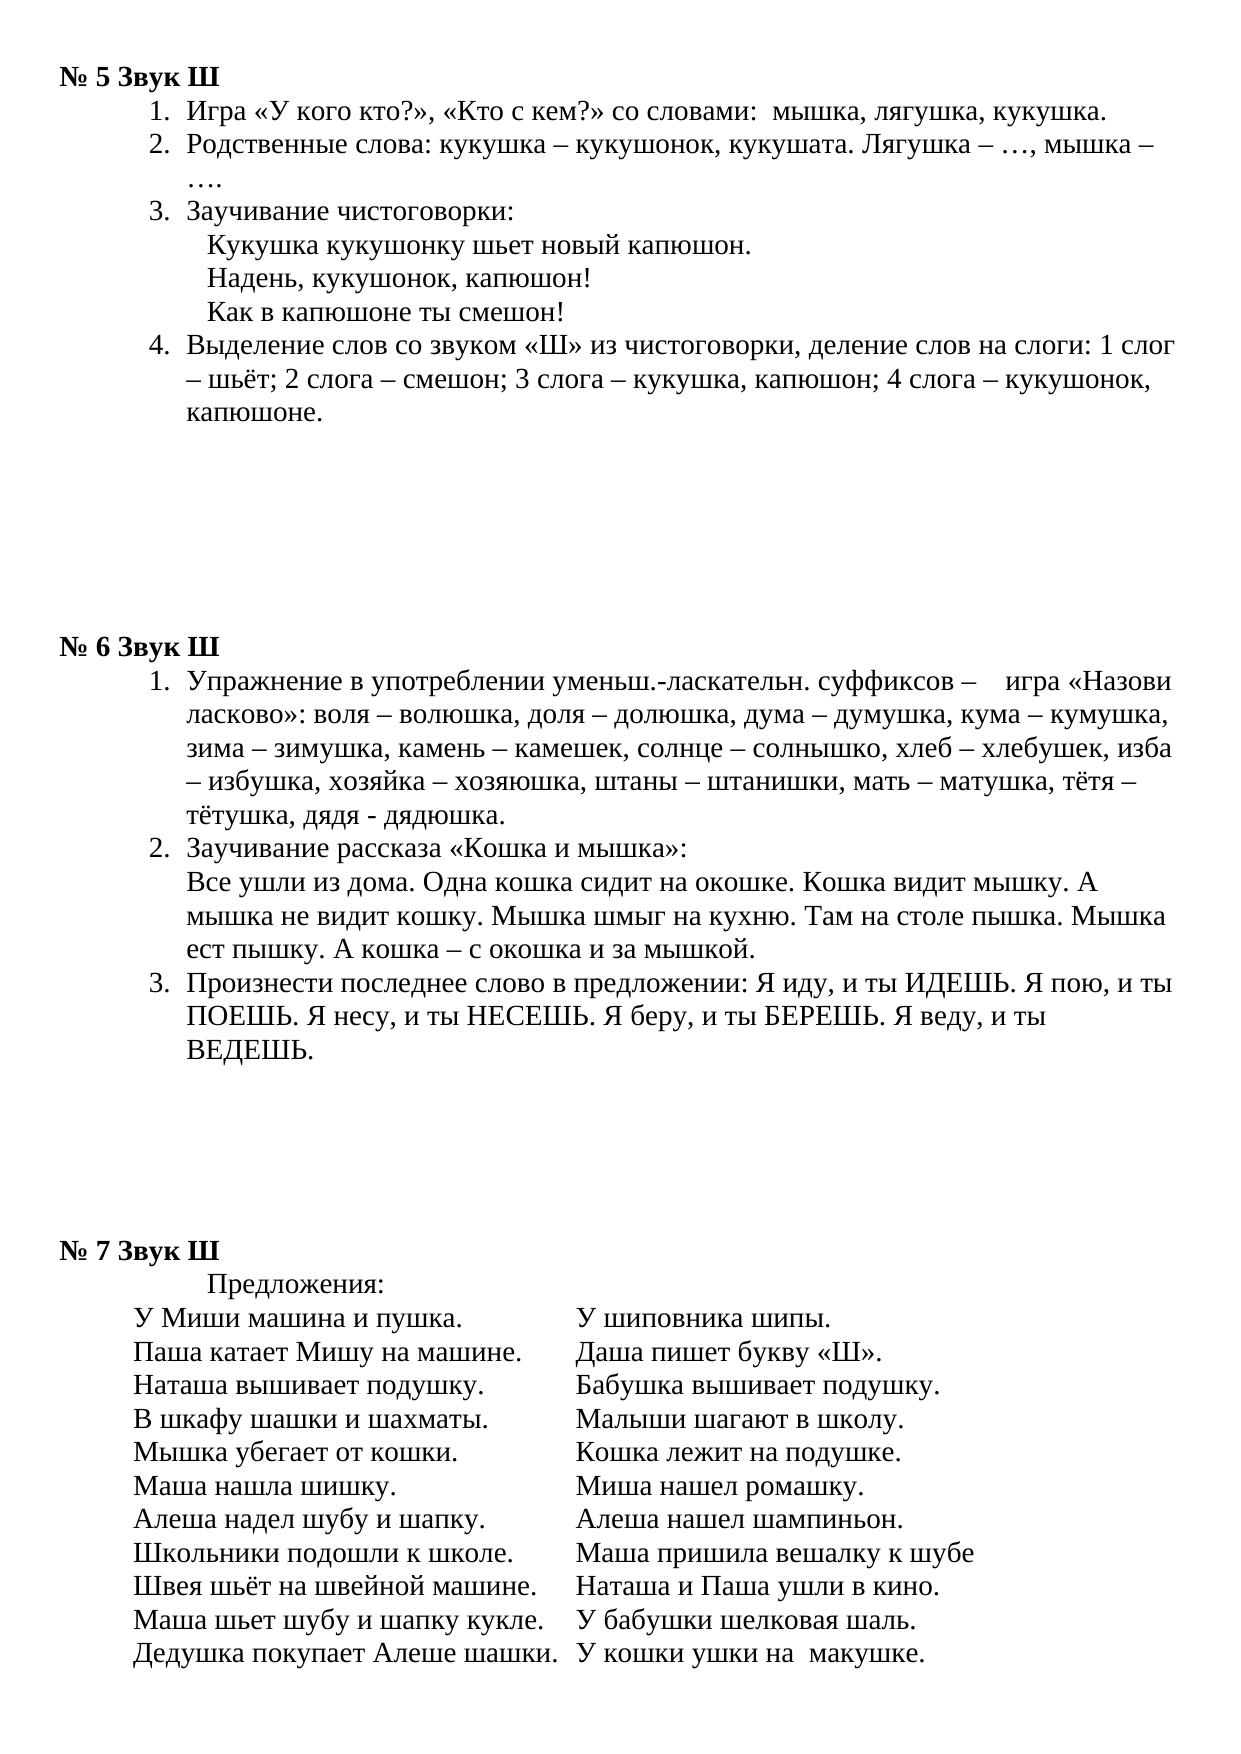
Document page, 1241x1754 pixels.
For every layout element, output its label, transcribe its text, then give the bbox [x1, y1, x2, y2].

text Как в капюшоне ты смешон! [207, 294, 1181, 327]
list Родственные слова: кукушка – кукушонок, кукушата. Лягушка – …, мышка – …. [148, 126, 1181, 193]
text У Миши машина и пушка. У шиповника шипы. [59, 1300, 1181, 1334]
text Дедушка покупает Алеше шашки. У кошки ушки на макушке. [59, 1636, 1181, 1669]
list Заучивание чистоговорки: [148, 193, 1181, 227]
list Игра «У кого кто?», «Кто с кем?» со словами: мышка, лягушка, кукушка. [148, 93, 1181, 126]
text Наташа вышивает подушку. Бабушка вышивает подушку. [59, 1367, 1181, 1401]
list Упражнение в употреблении уменьш.-ласкательн. суффиксов – игра «Назови ласково»: воля – волюшка, доля – долюшка, дума – думушка, кума – кумушка, зима – зимушка, камень – камешек, солнце – солнышко, хлеб – хлебушек, изба – избушка, хозяйка – хозяюшка, штаны – штанишки, мать – матушка, тётя – тётушка, дядя - дядюшка. [148, 663, 1181, 831]
text Школьники подошли к школе. Маша пришила вешалку к шубе [59, 1535, 1181, 1568]
list Выделение слов со звуком «Ш» из чистоговорки, деление слов на слоги: 1 слог – шьёт; 2 слога – смешон; 3 слога – кукушка, капюшон; 4 слога – кукушонок, капюшоне. [148, 327, 1181, 428]
text Мышка убегает от кошки. Кошка лежит на подушке. [59, 1434, 1181, 1468]
text Все ушли из дома. Одна кошка сидит на окошке. Кошка видит мышку. А мышка не видит кошку. Мышка шмыг на кухню. Там на столе пышка. Мышка ест пышку. А кошка – с окошка и за мышкой. [186, 864, 1181, 965]
text Паша катает Мишу на машине. Даша пишет букву «Ш». [59, 1334, 1181, 1367]
text № 6 Звук Ш [59, 629, 1181, 663]
text № 7 Звук Ш [59, 1233, 1181, 1267]
text В шкафу шашки и шахматы. Малыши шагают в школу. [59, 1401, 1181, 1434]
text Предложения: [59, 1267, 1181, 1300]
text Надень, кукушонок, капюшон! [207, 260, 1181, 294]
list Произнести последнее слово в предложении: Я иду, и ты ИДЕШЬ. Я пою, и ты ПОЕШЬ. Я несу, и ты НЕСЕШЬ. Я беру, и ты БЕРЕШЬ. Я веду, и ты ВЕДЕШЬ. [148, 965, 1181, 1065]
text Маша нашла шишку. Миша нашел ромашку. [59, 1468, 1181, 1501]
list Заучивание рассказа «Кошка и мышка»: [148, 831, 1181, 864]
text Алеша надел шубу и шапку. Алеша нашел шампиньон. [59, 1501, 1181, 1535]
text № 5 Звук Ш [59, 59, 1181, 93]
text Кукушка кукушонку шьет новый капюшон. [207, 227, 1181, 260]
text Швея шьёт на швейной машине. Наташа и Паша ушли в кино. [59, 1568, 1181, 1602]
text Маша шьет шубу и шапку кукле. У бабушки шелковая шаль. [59, 1602, 1181, 1636]
